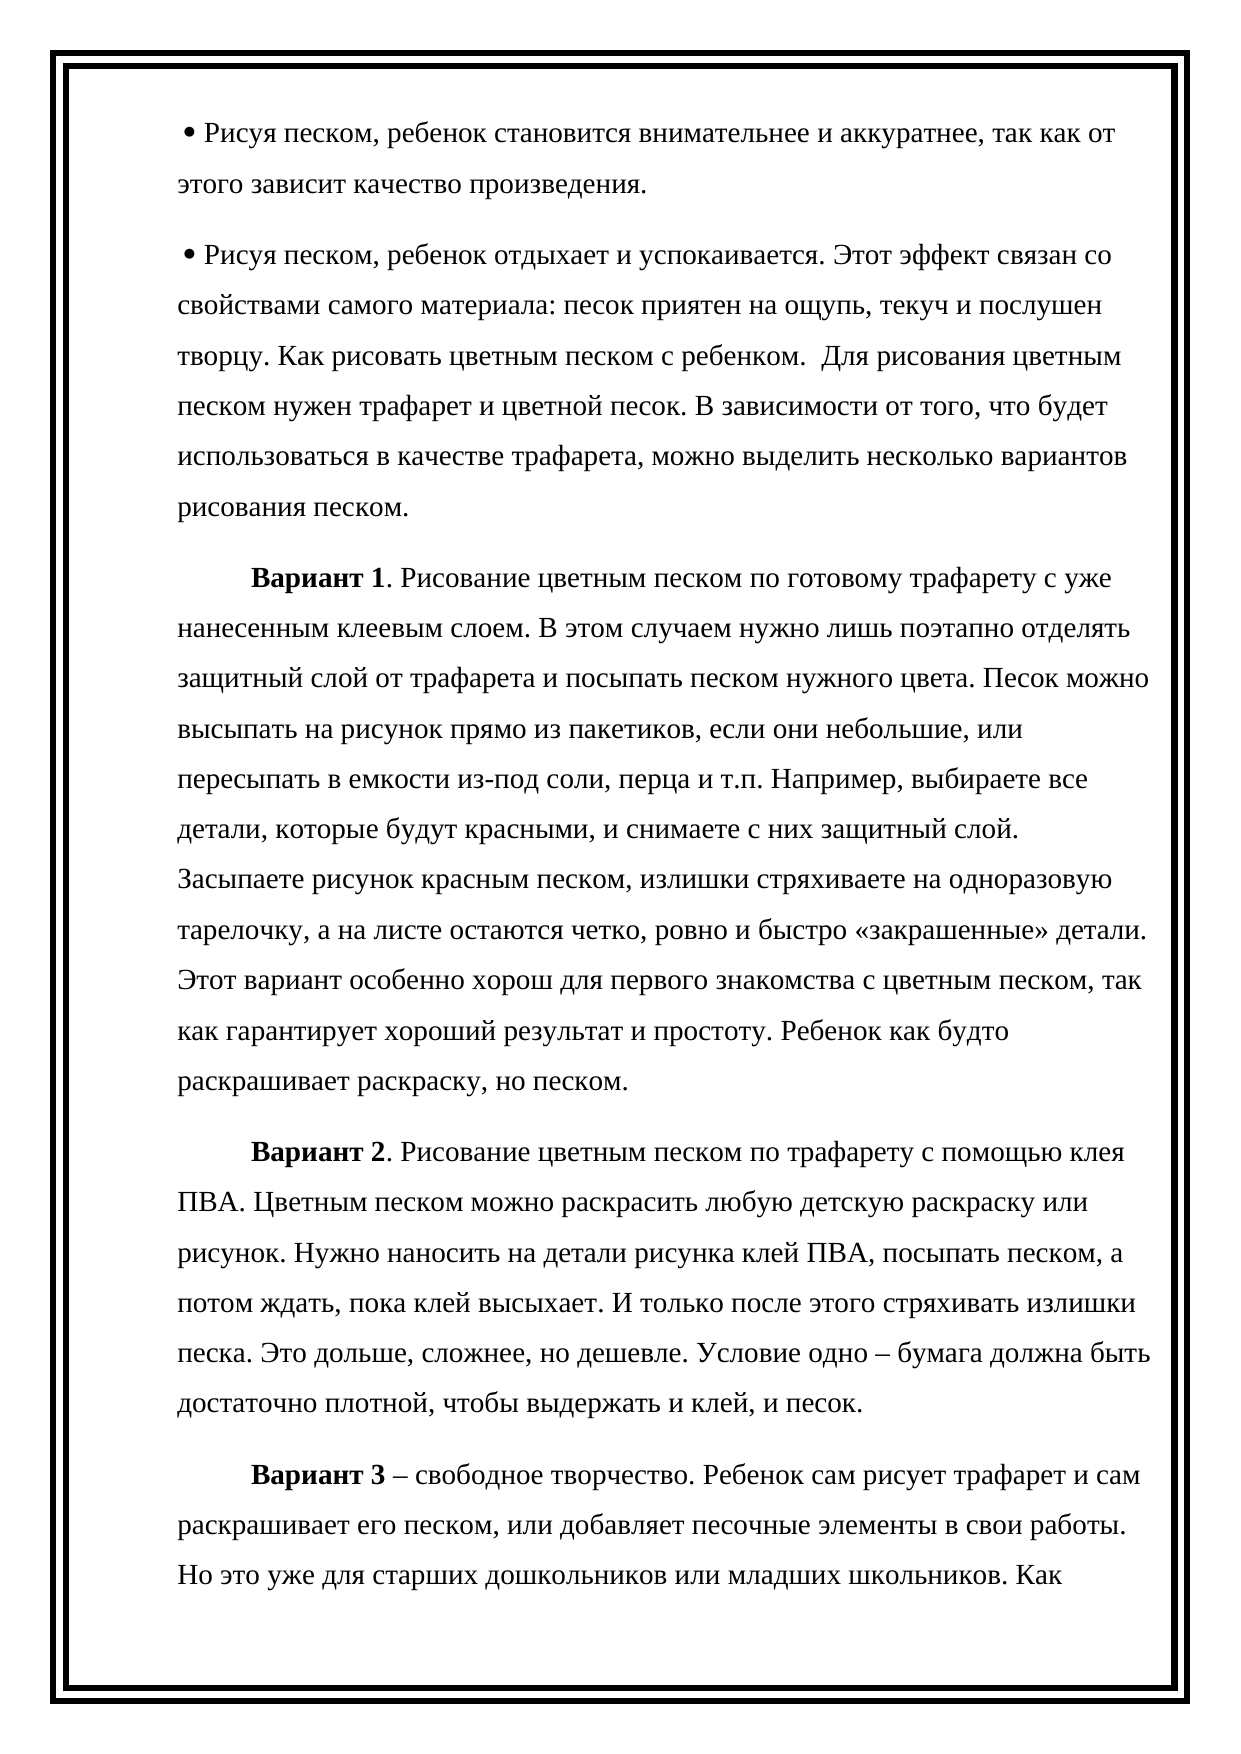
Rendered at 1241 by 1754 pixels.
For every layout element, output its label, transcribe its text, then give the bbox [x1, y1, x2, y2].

text Вариант 3 – свободное творчество. Ребенок сам рисует трафарет и сам раскрашивает его песком, или добавляет песочные элементы в свои работы. Но это уже для старших дошкольников или младших школьников. Как [177, 1457, 1152, 1591]
text Рисуя песком, ребенок отдыхает и успокаивается. Этот эффект связан со свойствами самого материала: песок приятен на ощупь, текуч и послушен творцу. Как рисовать цветным песком с ребенком. Для рисования цветным песком нужен трафарет и цветной песок. В зависимости от того, что будет использоваться в качестве трафарета, можно выделить несколько вариантов рисования песком. [177, 237, 1152, 522]
text Вариант 1. Рисование цветным песком по готовому трафарету с уже нанесенным клеевым слоем. В этом случаем нужно лишь поэтапно отделять защитный слой от трафарета и посыпать песком нужного цвета. Песок можно высыпать на рисунок прямо из пакетиков, если они небольшие, или пересыпать в емкости из-под соли, перца и т.п. Например, выбираете все детали, которые будут красными, и снимаете с них защитный слой. Засыпаете рисунок красным песком, излишки стряхиваете на одноразовую тарелочку, а на листе остаются четко, ровно и быстро «закрашенные» детали. Этот вариант особенно хорош для первого знакомства с цветным песком, так как гарантирует хороший результат и простоту. Ребенок как будто раскрашивает раскраску, но песком. [177, 560, 1152, 1096]
text Вариант 2. Рисование цветным песком по трафарету с помощью клея ПВА. Цветным песком можно раскрасить любую детскую раскраску или рисунок. Нужно наносить на детали рисунка клей ПВА, посыпать песком, а потом ждать, пока клей высыхает. И только после этого стряхивать излишки песка. Это дольше, сложнее, но дешевле. Условие одно – бумага должна быть достаточно плотной, чтобы выдержать и клей, и песок. [177, 1134, 1152, 1419]
text Рисуя песком, ребенок становится внимательнее и аккуратнее, так как от этого зависит качество произведения. [177, 115, 1152, 199]
